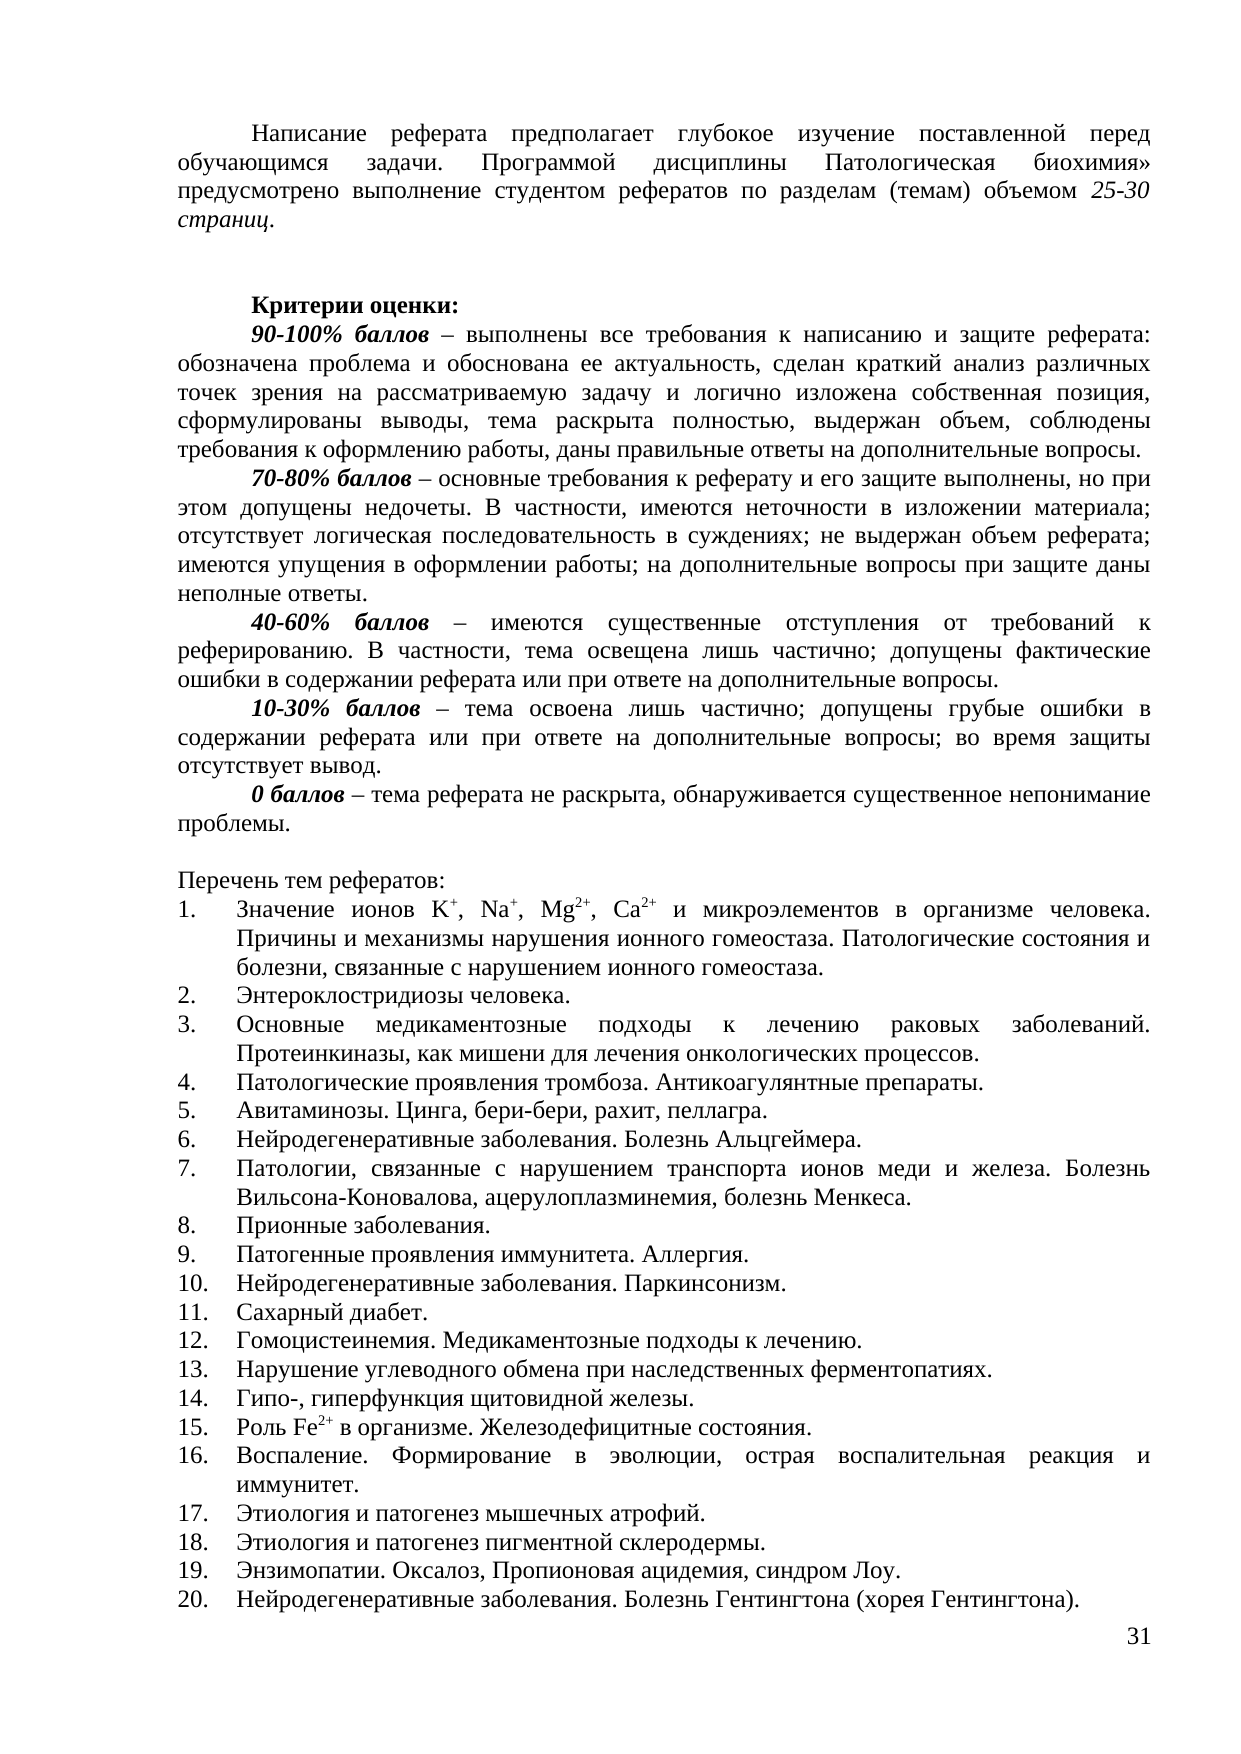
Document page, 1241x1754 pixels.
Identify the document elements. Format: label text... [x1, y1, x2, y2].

text 0 баллов – тема реферата не раскрыта, обнаруживается существенное непонимание проблемы. [177, 779, 1152, 837]
list Нейродегенеративные заболевания. Паркинсонизм. [177, 1268, 1152, 1297]
list Этиология и патогенез пигментной склеродермы. [177, 1527, 1152, 1556]
list Основные медикаментозные подходы к лечению раковых заболеваний. Протеинкиназы, как мишени для лечения онкологических процессов. [177, 1009, 1152, 1067]
list Нейродегенеративные заболевания. Болезнь Альцгеймера. [177, 1124, 1152, 1153]
list Гипо-, гиперфункция щитовидной железы. [177, 1383, 1152, 1412]
list Роль Fe2+ в организме. Железодефицитные состояния. [177, 1412, 1152, 1441]
list Энзимопатии. Оксалоз, Пропионовая ацидемия, синдром Лоу. [177, 1556, 1152, 1584]
list Патологические проявления тромбоза. Антикоагулянтные препараты. [177, 1067, 1152, 1096]
text Перечень тем рефератов: [177, 866, 1152, 894]
list Прионные заболевания. [177, 1211, 1152, 1239]
text Написание реферата предполагает глубокое изучение поставленной перед обучающимся задачи. Программой дисциплины Патологическая биохимия» предусмотрено выполнение студентом рефератов по разделам (темам) объемом 25-30 страниц. [177, 118, 1152, 233]
text 90-100% баллов – выполнены все требования к написанию и защите реферата: обозначена проблема и обоснована ее актуальность, сделан краткий анализ различных точек зрения на рассматриваемую задачу и логично изложена собственная позиция, сформулированы выводы, тема раскрыта полностью, выдержан объем, соблюдены требования к оформлению работы, даны правильные ответы на дополнительные вопросы. [177, 319, 1152, 463]
list Патогенные проявления иммунитета. Аллергия. [177, 1239, 1152, 1268]
list Этиология и патогенез мышечных атрофий. [177, 1498, 1152, 1527]
list Нарушение углеводного обмена при наследственных ферментопатиях. [177, 1354, 1152, 1383]
list Патологии, связанные с нарушением транспорта ионов меди и железа. Болезнь Вильсона-Коновалова, ацерулоплазминемия, болезнь Менкеса. [177, 1153, 1152, 1211]
text Критерии оценки: [177, 291, 1152, 319]
list Сахарный диабет. [177, 1297, 1152, 1326]
list Воспаление. Формирование в эволюции, острая воспалительная реакция и иммунитет. [177, 1441, 1152, 1498]
list Авитаминозы. Цинга, бери-бери, рахит, пеллагра. [177, 1096, 1152, 1124]
list Нейродегенеративные заболевания. Болезнь Гентингтона (хорея Гентингтона). [177, 1584, 1152, 1613]
list Гомоцистеинемия. Медикаментозные подходы к лечению. [177, 1326, 1152, 1354]
text 40-60% баллов – имеются существенные отступления от требований к реферированию. В частности, тема освещена лишь частично; допущены фактические ошибки в содержании реферата или при ответе на дополнительные вопросы. [177, 607, 1152, 693]
list Значение ионов K+, Na+, Mg2+, Ca2+ и микроэлементов в организме человека. Причины и механизмы нарушения ионного гомеостаза. Патологические состояния и болезни, связанные с нарушением ионного гомеостаза. [177, 894, 1152, 981]
text 70-80% баллов – основные требования к реферату и его защите выполнены, но при этом допущены недочеты. В частности, имеются неточности в изложении материала; отсутствует логическая последовательность в суждениях; не выдержан объем реферата; имеются упущения в оформлении работы; на дополнительные вопросы при защите даны неполные ответы. [177, 463, 1152, 607]
list Энтероклостридиозы человека. [177, 981, 1152, 1009]
text 10-30% баллов – тема освоена лишь частично; допущены грубые ошибки в содержании реферата или при ответе на дополнительные вопросы; во время защиты отсутствует вывод. [177, 693, 1152, 779]
